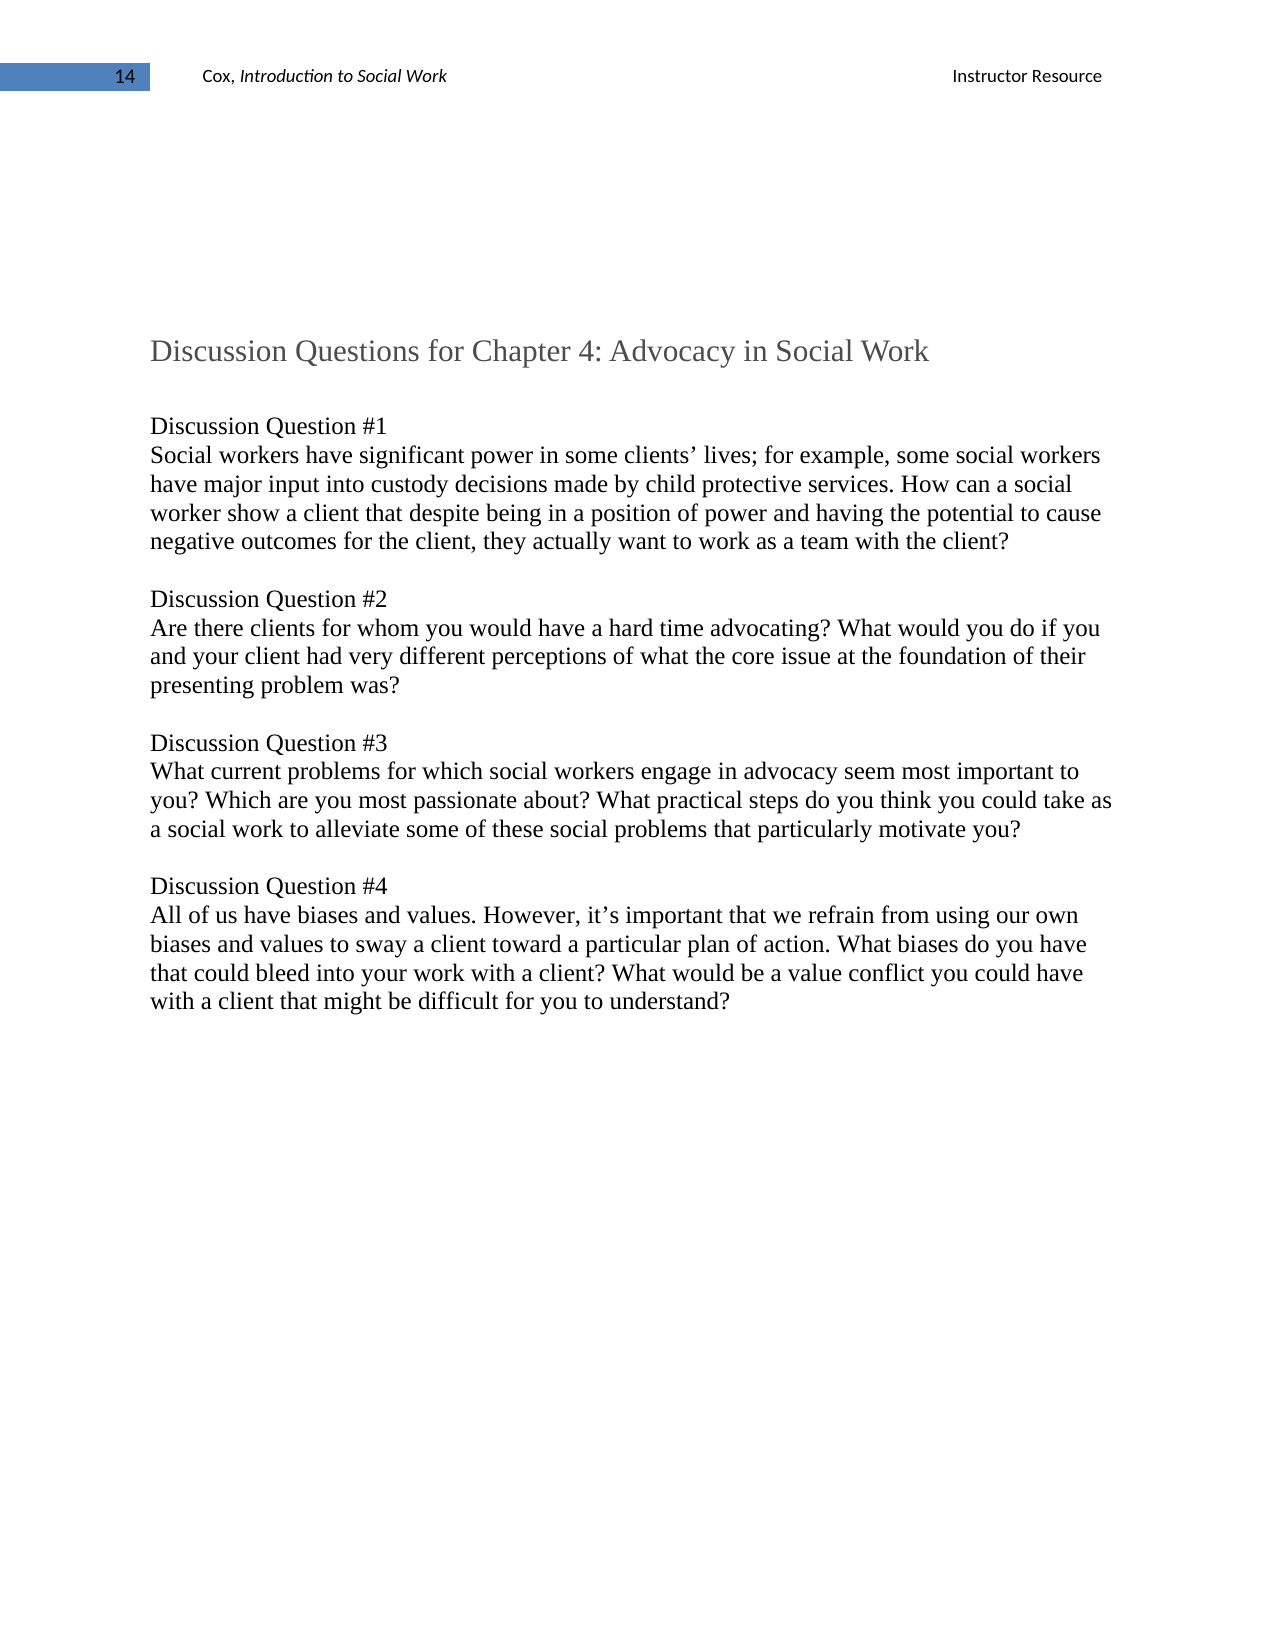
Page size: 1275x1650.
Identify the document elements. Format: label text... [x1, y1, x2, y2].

text Social workers have significant power in some clients’ lives; for example, some social workers have major input into custody decisions made by child protective services. How can a social worker show a client that despite being in a position of power and having the potential to cause negative outcomes for the client, they actually want to work as a team with the client? [150, 440, 1125, 555]
text Are there clients for whom you would have a hard time advocating? What would you do if you and your client had very different perceptions of what the core issue at the foundation of their presenting problem was? [150, 613, 1125, 699]
text All of us have biases and values. However, it’s important that we refrain from using our own biases and values to sway a client toward a particular plan of action. What biases do you have that could bleed into your work with a client? What would be a value conflict you could have with a client that might be difficult for you to understand? [150, 900, 1125, 1015]
text Discussion Question #2 [150, 584, 1125, 613]
text Discussion Question #3 [150, 728, 1125, 756]
text What current problems for which social workers engage in advocacy seem most important to you? Which are you most passionate about? What practical steps do you think you could take as a social work to alleviate some of these social problems that particularly motivate you? [150, 756, 1125, 843]
subtitle Discussion Questions for Chapter 4: Advocacy in Social Work [150, 332, 1125, 368]
text Discussion Question #4 [150, 871, 1125, 900]
text Discussion Question #1 [150, 411, 1125, 440]
